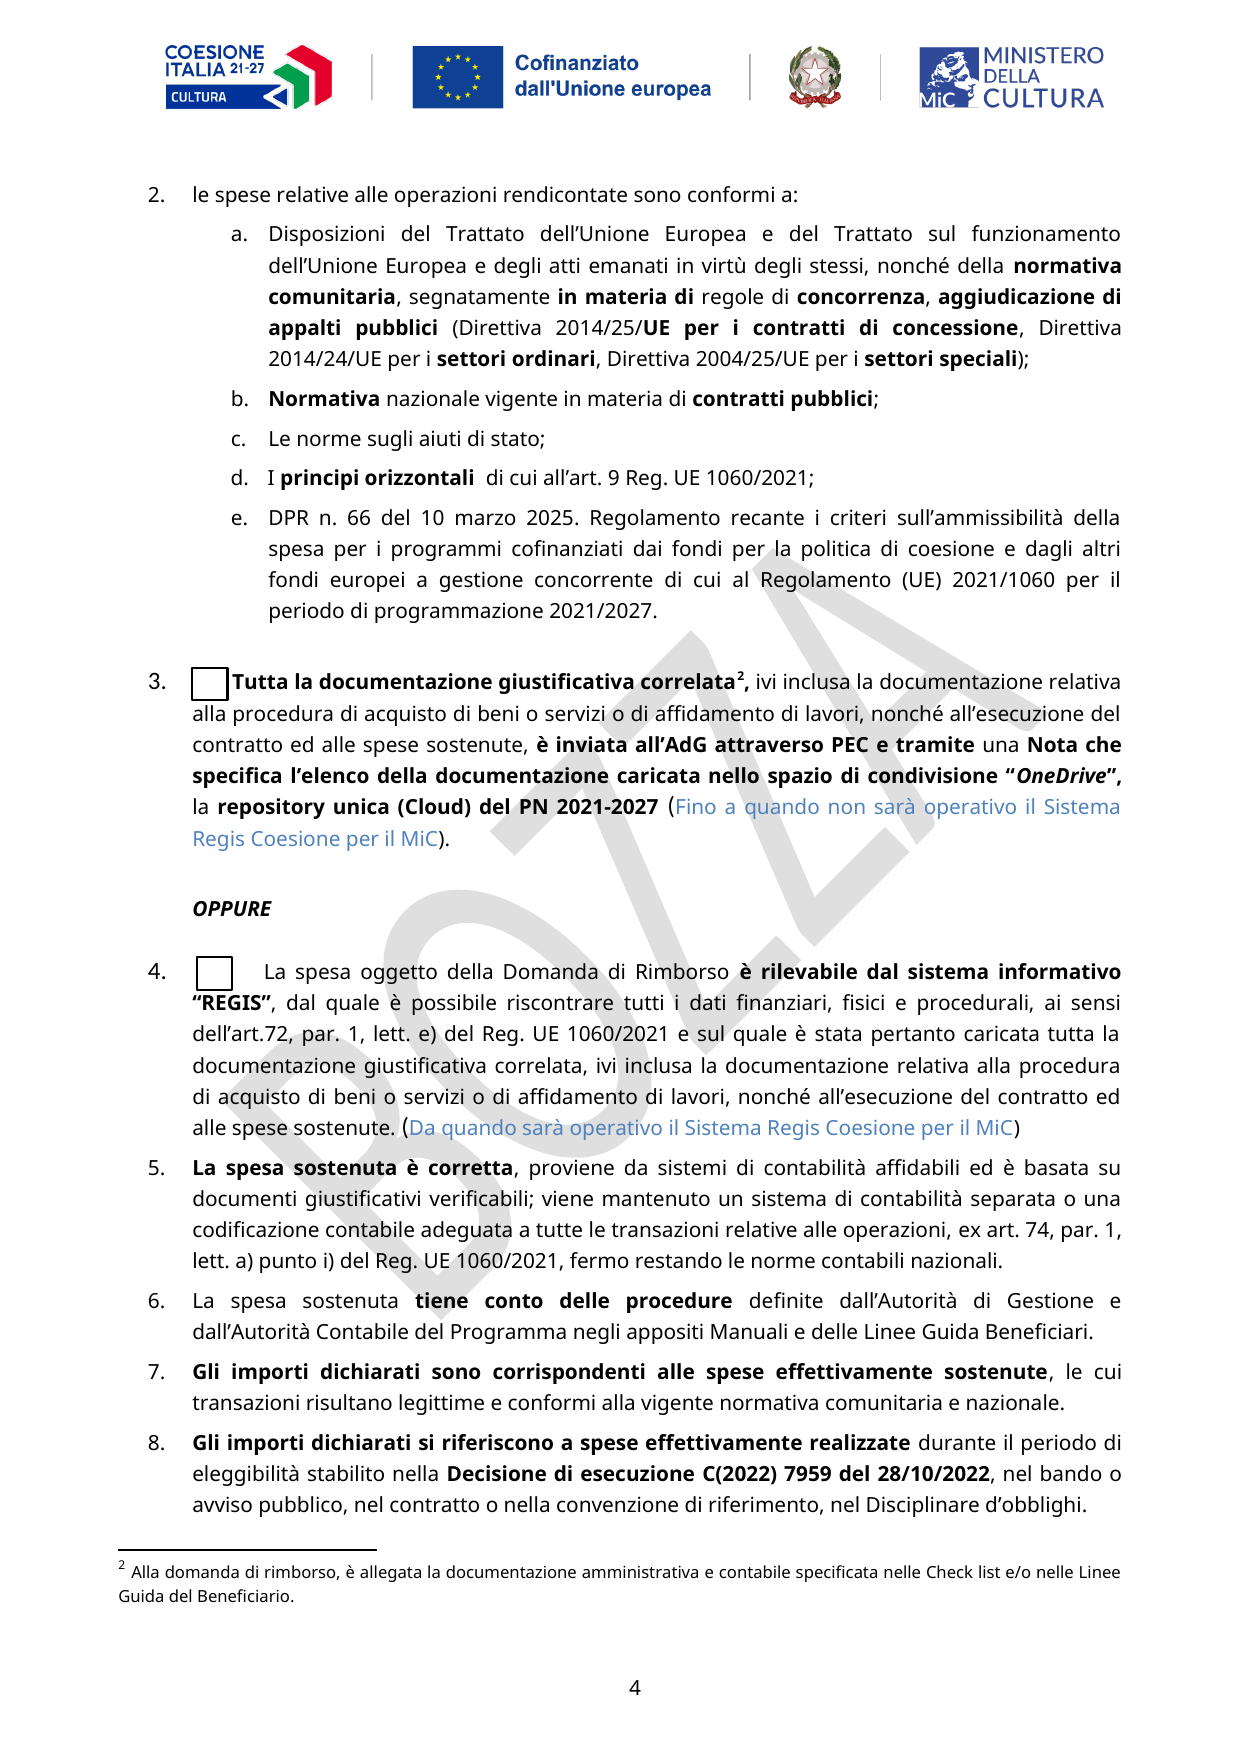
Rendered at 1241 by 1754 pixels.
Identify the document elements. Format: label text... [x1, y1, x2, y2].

list La spesa sostenuta è corretta, proviene da sistemi di contabilità affidabili ed è basata su documenti giustificativi verificabili; viene mantenuto un sistema di contabilità separata o una codificazione contabile adeguata a tutte le transazioni relative alle operazioni, ex art. 74, par. 1, lett. a) punto i) del Reg. UE 1060/2021, fermo restando le norme contabili nazionali. [148, 1150, 1122, 1275]
list Le norme sugli aiuti di stato; [231, 421, 1122, 452]
list Normativa nazionale vigente in materia di contratti pubblici; [231, 381, 1122, 413]
list I principi orizzontali di cui all’art. 9 Reg. UE 1060/2021; [230, 461, 1122, 492]
picture [132, 29, 1137, 128]
list DPR n. 66 del 10 marzo 2025. Regolamento recante i criteri sull’ammissibilità della spesa per i programmi cofinanziati dai fondi per la politica di coesione e dagli altri fondi europei a gestione concorrente di cui al Regolamento (UE) 2021/1060 per il periodo di programmazione 2021/2027. [231, 500, 1122, 625]
list Gli importi dichiarati si riferiscono a spese effettivamente realizzate durante il periodo di eleggibilità stabilito nella Decisione di esecuzione C(2022) 7959 del 28/10/2022, nel bando o avviso pubblico, nel contratto o nella convenzione di riferimento, nel Disciplinare d’obblighi. [148, 1425, 1122, 1519]
list La spesa oggetto della Domanda di Rimborso è rilevabile dal sistema informativo “REGIS”, dal quale è possibile riscontrare tutti i dati finanziari, fisici e procedurali, ai sensi dell’art.72, par. 1, lett. e) del Reg. UE 1060/2021 e sul quale è stata pertanto caricata tutta la documentazione giustificativa correlata, ivi inclusa la documentazione relativa alla procedura di acquisto di beni o servizi o di affidamento di lavori, nonché all’esecuzione del contratto ed alle spese sostenute. (Da quando sarà operativo il Sistema Regis Coesione per il MiC) [148, 954, 1122, 1142]
list le spese relative alle operazioni rendicontate sono conformi a: [148, 177, 1122, 208]
list Tutta la documentazione giustificativa correlata, ivi inclusa la documentazione relativa alla procedura di acquisto di beni o servizi o di affidamento di lavori, nonché all’esecuzione del contratto ed alle spese sostenute, è inviata all’AdG attraverso PEC e tramite una Nota che specifica l’elenco della documentazione caricata nello spazio di condivisione “OneDrive”, la repository unica (Cloud) del PN 2021-2027 (Fino a quando non sarà operativo il Sistema Regis Coesione per il MiC). [148, 665, 1122, 852]
list La spesa sostenuta tiene conto delle procedure definite dall’Autorità di Gestione e dall’Autorità Contabile del Programma negli appositi Manuali e delle Linee Guida Beneficiari. [148, 1283, 1122, 1346]
list Disposizioni del Trattato dell’Unione Europea e del Trattato sul funzionamento dell’Unione Europea e degli atti emanati in virtù degli stessi, nonché della normativa comunitaria, segnatamente in materia di regole di concorrenza, aggiudicazione di appalti pubblici (Direttiva 2014/25/UE per i contratti di concessione, Direttiva 2014/24/UE per i settori ordinari, Direttiva 2004/25/UE per i settori speciali); [231, 217, 1122, 373]
list Gli importi dichiarati sono corrispondenti alle spese effettivamente sostenute, le cui transazioni risultano legittime e conformi alla vigente normativa comunitaria e nazionale. [148, 1354, 1122, 1417]
list OPPURE [192, 892, 1122, 923]
